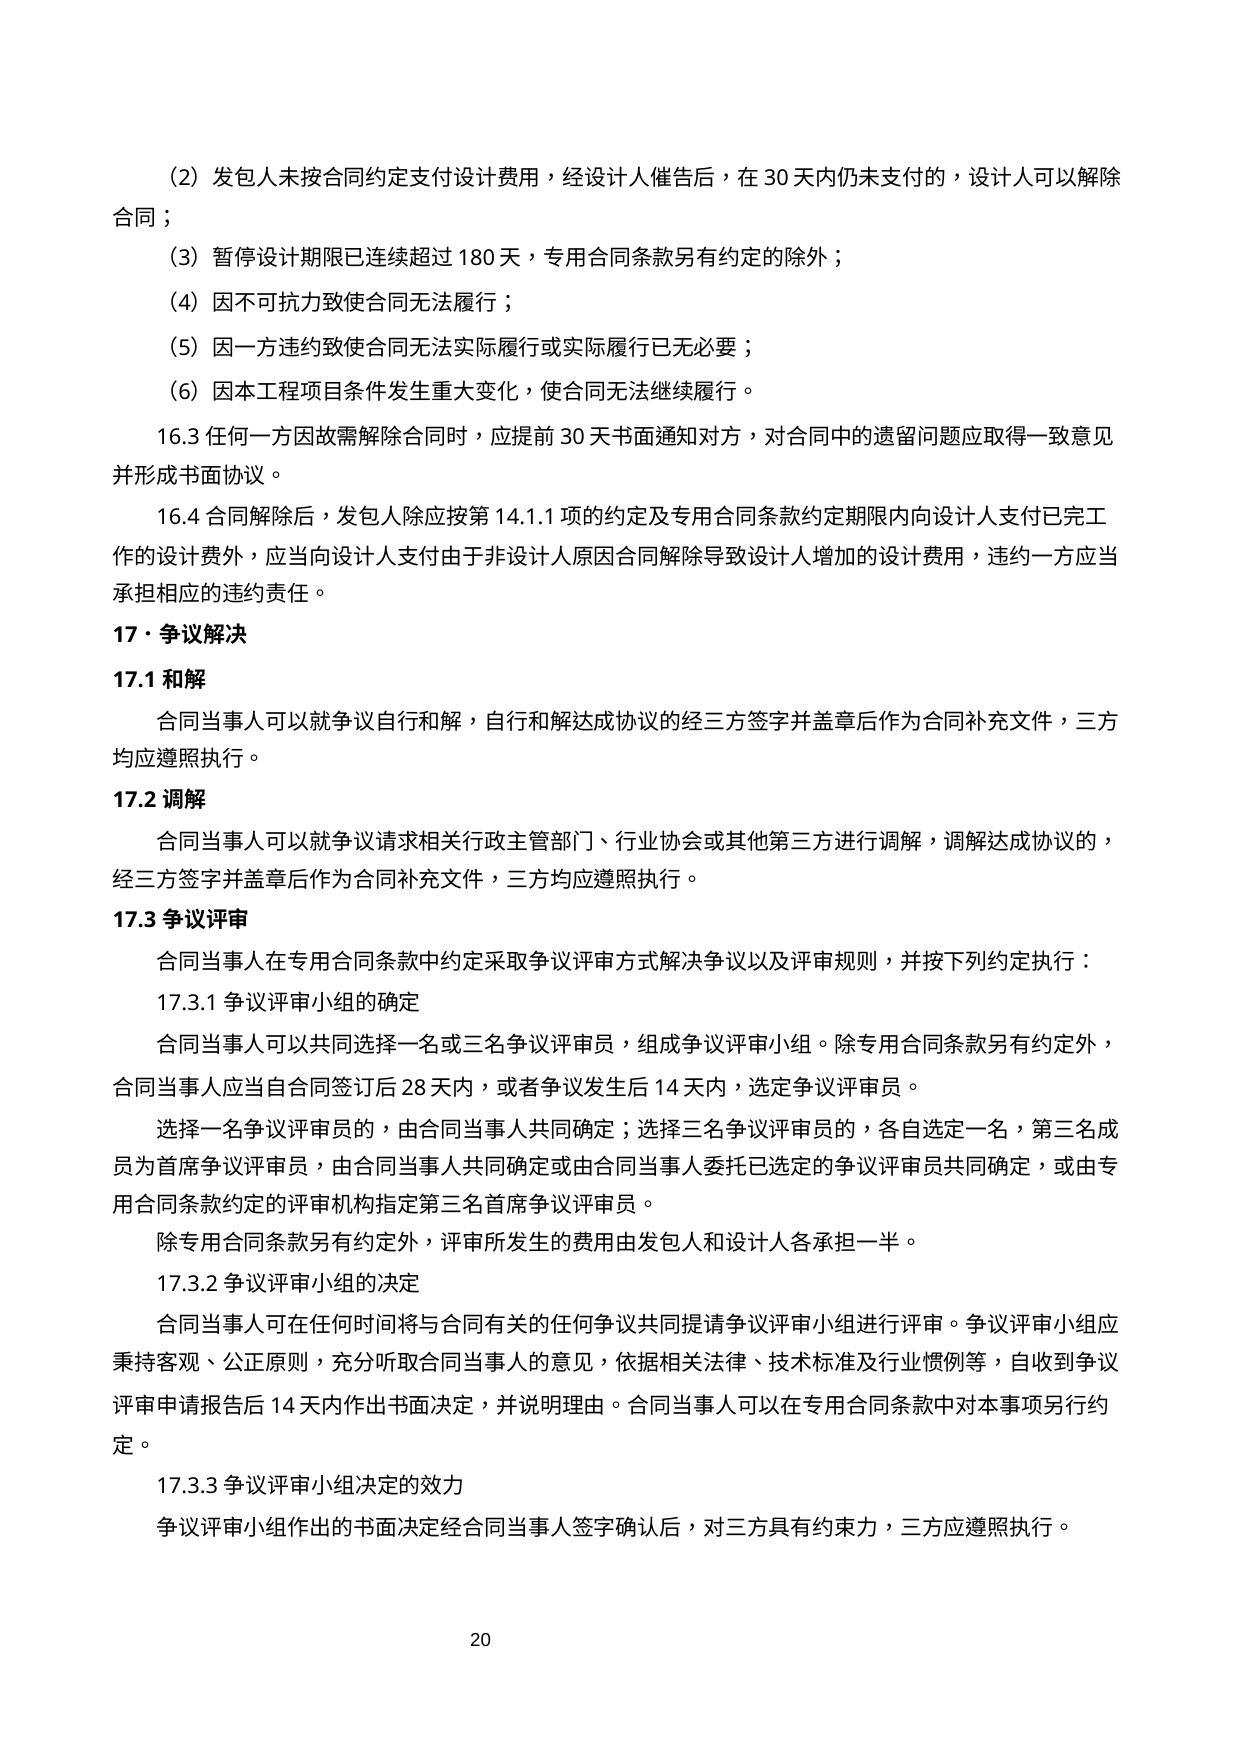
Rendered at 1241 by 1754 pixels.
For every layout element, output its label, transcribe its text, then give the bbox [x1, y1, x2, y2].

text 合同当事人可以就争议请求相关行政主管部门、行业协会或其他第三方进行调解，调解达成协议的，经三方签字并盖章后作为合同补充文件，三方均应遵照执行。 [112, 829, 1128, 892]
text （3）暂停设计期限已连续超过180天，专用合同条款另有约定的除外； [112, 242, 1128, 272]
text （4）因不可抗力致使合同无法履行； [112, 287, 1128, 317]
text 17.1 和解 [112, 664, 1128, 694]
text 17.2 调解 [112, 784, 1128, 814]
text 合同当事人可在任何时间将与合同有关的任何争议共同提请争议评审小组进行评审。争议评审小组应秉持客观、公正原则，充分听取合同当事人的意见，依据相关法律、技术标准及行业惯例等，自收到争议评审申请报告后14天内作出书面决定，并说明理由。合同当事人可以在专用合同条款中对本事项另行约定。 [112, 1312, 1128, 1458]
text （5）因一方违约致使合同无法实际履行或实际履行已无必要； [112, 332, 1128, 361]
text 17.3.1 争议评审小组的确定 [112, 987, 1128, 1017]
text （2）发包人未按合同约定支付设计费用，经设计人催告后，在30天内仍未支付的，设计人可以解除合同； [112, 162, 1128, 229]
text 合同当事人在专用合同条款中约定采取争议评审方式解决争议以及评审规则，并按下列约定执行： [112, 949, 1128, 974]
text 合同当事人可以共同选择一名或三名争议评审员，组成争议评审小组。除专用合同条款另有约定外，合同当事人应当自合同签订后28天内，或者争议发生后14天内，选定争议评审员。 [112, 1032, 1128, 1102]
text 17.3 争议评审 [112, 904, 1128, 934]
text 16.3 任何一方因故需解除合同时，应提前30天书面通知对方，对合同中的遗留问题应取得一致意见并形成书面协议。 [112, 421, 1128, 488]
text 17.3.2 争议评审小组的决定 [112, 1268, 1128, 1297]
text 合同当事人可以就争议自行和解，自行和解达成协议的经三方签字并盖章后作为合同补充文件，三方均应遵照执行。 [112, 708, 1128, 772]
text 除专用合同条款另有约定外，评审所发生的费用由发包人和设计人各承担一半。 [112, 1230, 1128, 1255]
text 17.3.3 争议评审小组决定的效力 [112, 1471, 1128, 1500]
text 争议评审小组作出的书面决定经合同当事人签字确认后，对三方具有约束力，三方应遵照执行。 [112, 1515, 1128, 1540]
text （6）因本工程项目条件发生重大变化，使合同无法继续履行。 [112, 376, 1128, 406]
text 16.4 合同解除后，发包人除应按第14.1.1项的约定及专用合同条款约定期限内向设计人支付已完工作的设计费外，应当向设计人支付由于非设计人原因合同解除导致设计人增加的设计费用，违约一方应当承担相应的违约责任。 [112, 501, 1128, 607]
text 17．争议解决 [112, 619, 1128, 649]
text 选择一名争议评审员的，由合同当事人共同确定；选择三名争议评审员的，各自选定一名，第三名成员为首席争议评审员，由合同当事人共同确定或由合同当事人委托已选定的争议评审员共同确定，或由专用合同条款约定的评审机构指定第三名首席争议评审员。 [112, 1116, 1128, 1217]
